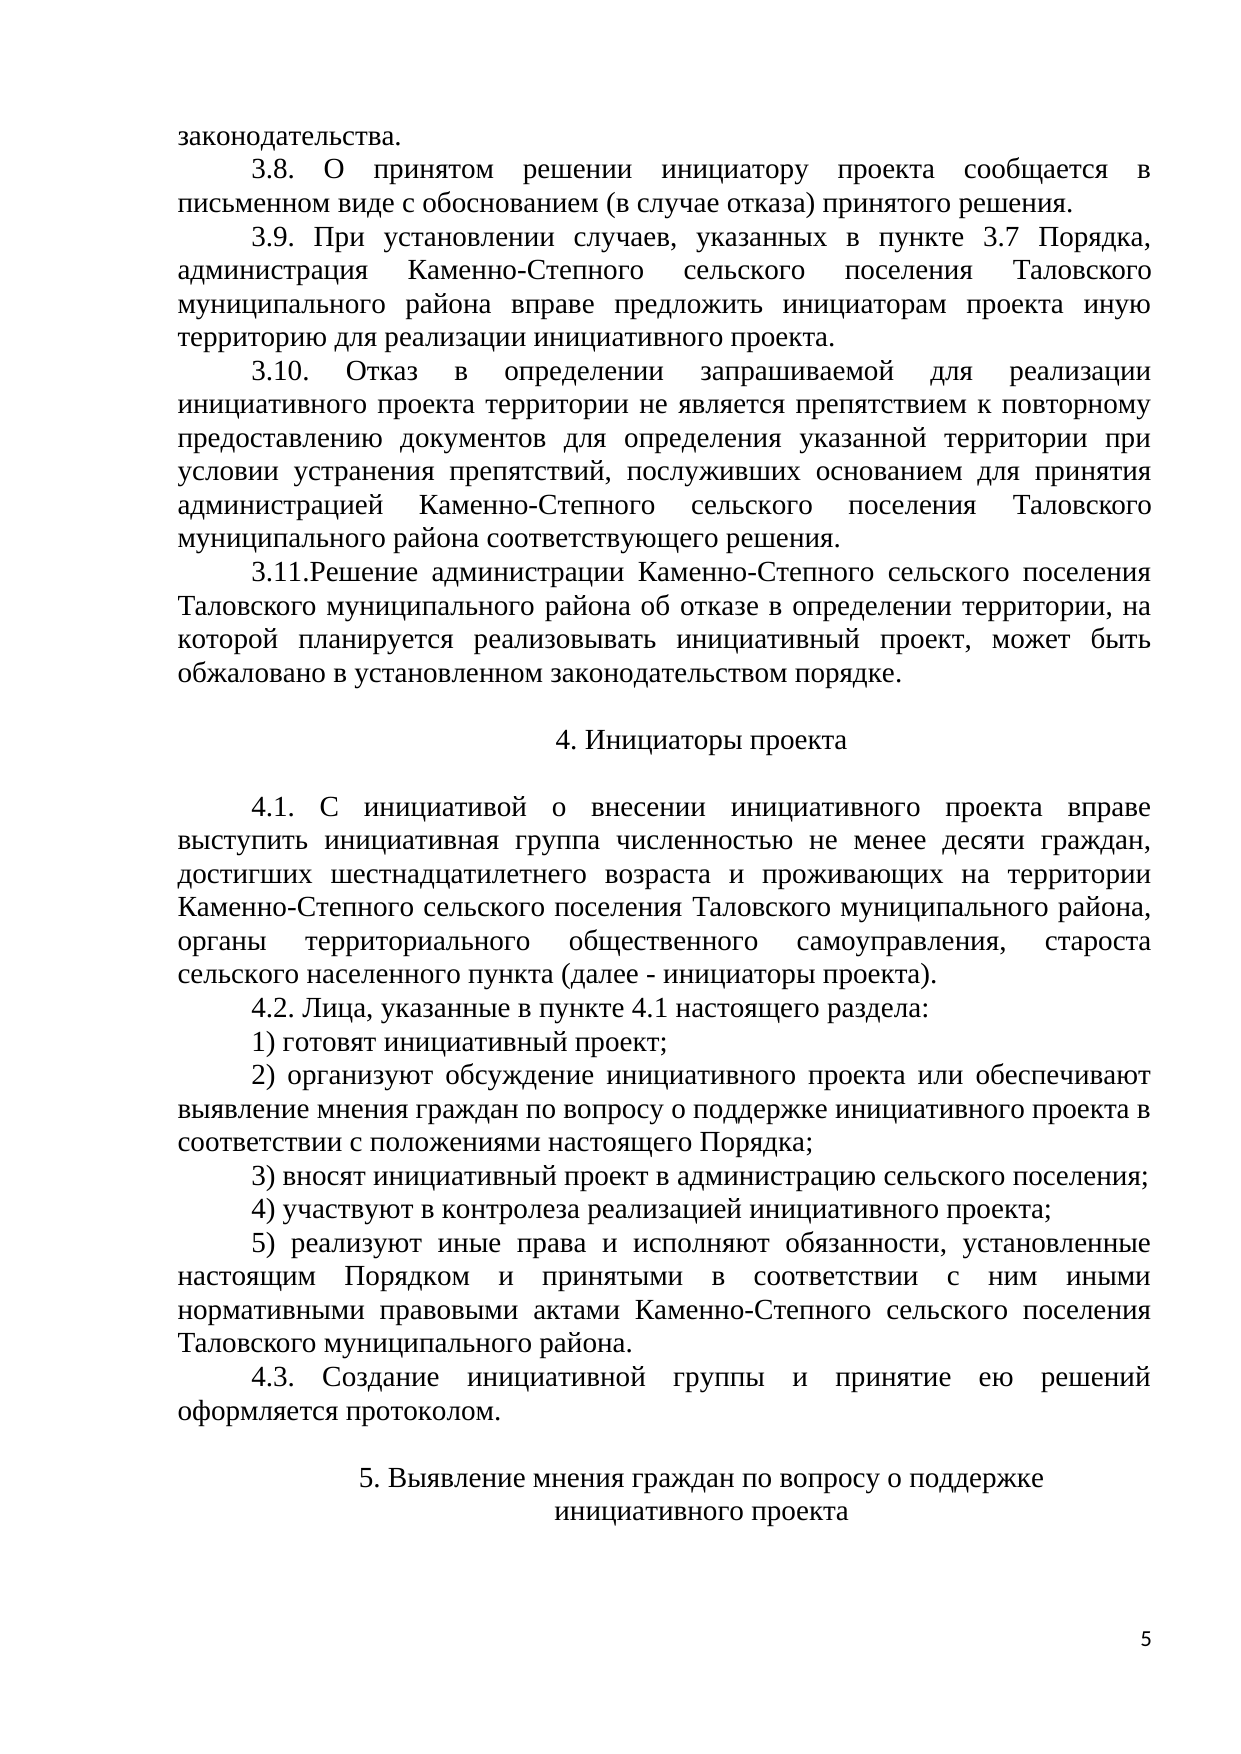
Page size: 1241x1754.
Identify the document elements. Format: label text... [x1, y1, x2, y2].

text 3.8. О принятом решении инициатору проекта сообщается в письменном виде с обоснованием (в случае отказа) принятого решения. [177, 152, 1152, 219]
title 5. Выявление мнения граждан по вопросу о поддержке [177, 1460, 1152, 1493]
text 3.10. Отказ в определении запрашиваемой для реализации инициативного проекта территории не является препятствием к повторному предоставлению документов для определения указанной территории при условии устранения препятствий, послуживших основанием для принятия администрацией Каменно-Степного сельского поселения Таловского муниципального района соответствующего решения. [177, 353, 1152, 554]
text 2) организуют обсуждение инициативного проекта или обеспечивают выявление мнения граждан по вопросу о поддержке инициативного проекта в соответствии с положениями настоящего Порядка; [177, 1057, 1152, 1158]
title инициативного проекта [177, 1493, 1152, 1527]
text 3.9. При установлении случаев, указанных в пункте 3.7 Порядка, администрация Каменно-Степного сельского поселения Таловского муниципального района вправе предложить инициаторам проекта иную территорию для реализации инициативного проекта. [177, 219, 1152, 353]
title 4. Инициаторы проекта [177, 722, 1152, 755]
text 4) участвуют в контролеза реализацией инициативного проекта; [177, 1191, 1152, 1225]
text 5) реализуют иные права и исполняют обязанности, установленные настоящим Порядком и принятыми в соответствии с ним иными нормативными правовыми актами Каменно-Степного сельского поселения Таловского муниципального района. [177, 1225, 1152, 1359]
text 3.11.Решение администрации Каменно-Степного сельского поселения Таловского муниципального района об отказе в определении территории, на которой планируется реализовывать инициативный проект, может быть обжаловано в установленном законодательством порядке. [177, 554, 1152, 688]
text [177, 118, 1152, 152]
text 3) вносят инициативный проект в администрацию сельского поселения; [177, 1158, 1152, 1191]
text 1) готовят инициативный проект; [177, 1024, 1152, 1057]
text 4.2. Лица, указанные в пункте 4.1 настоящего раздела: [177, 990, 1152, 1024]
text 4.3. Создание инициативной группы и принятие ею решений оформляется протоколом. [177, 1359, 1152, 1426]
text 4.1. С инициативой о внесении инициативного проекта вправе выступить инициативная группа численностью не менее десяти граждан, достигших шестнадцатилетнего возраста и проживающих на территории Каменно-Степного сельского поселения Таловского муниципального района, органы территориального общественного самоуправления, староста сельского населенного пункта (далее - инициаторы проекта). [177, 789, 1152, 990]
